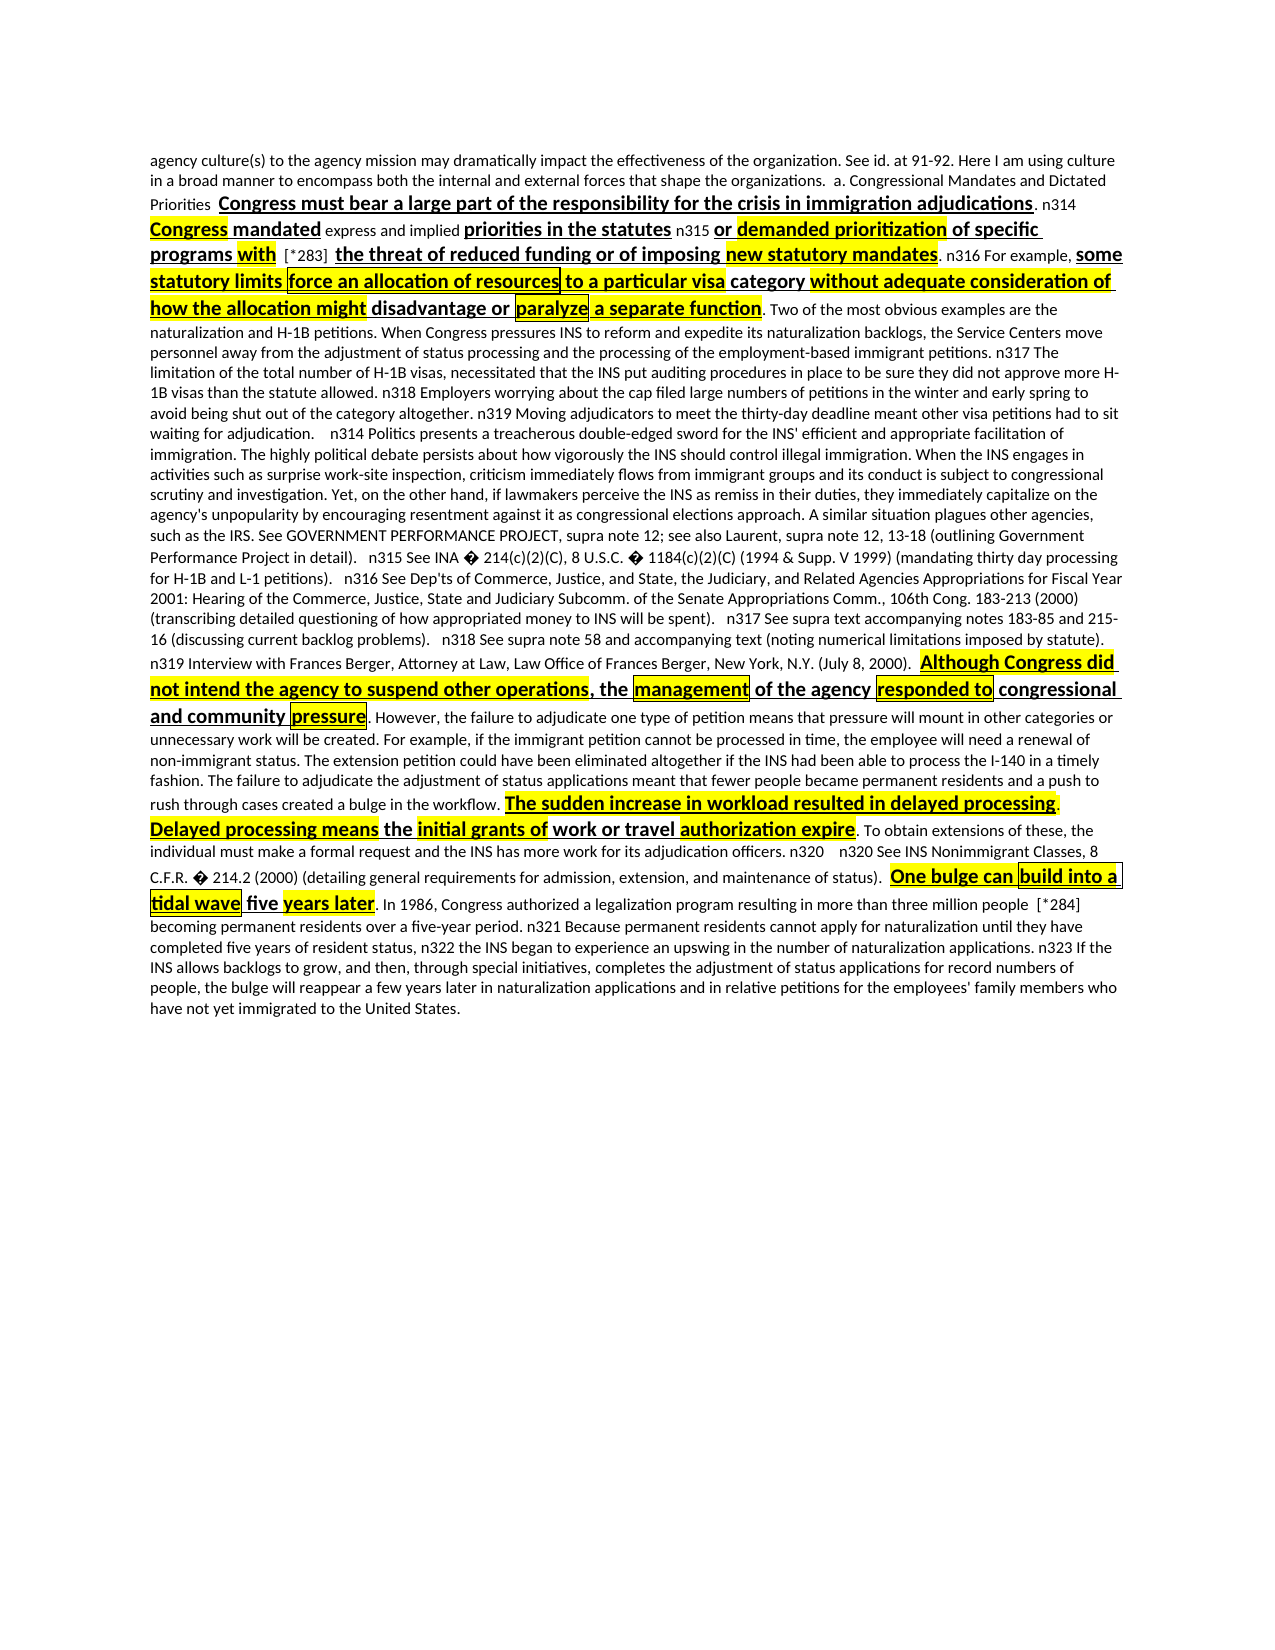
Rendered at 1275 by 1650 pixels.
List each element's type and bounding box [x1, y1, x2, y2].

text [150, 150, 1125, 1018]
